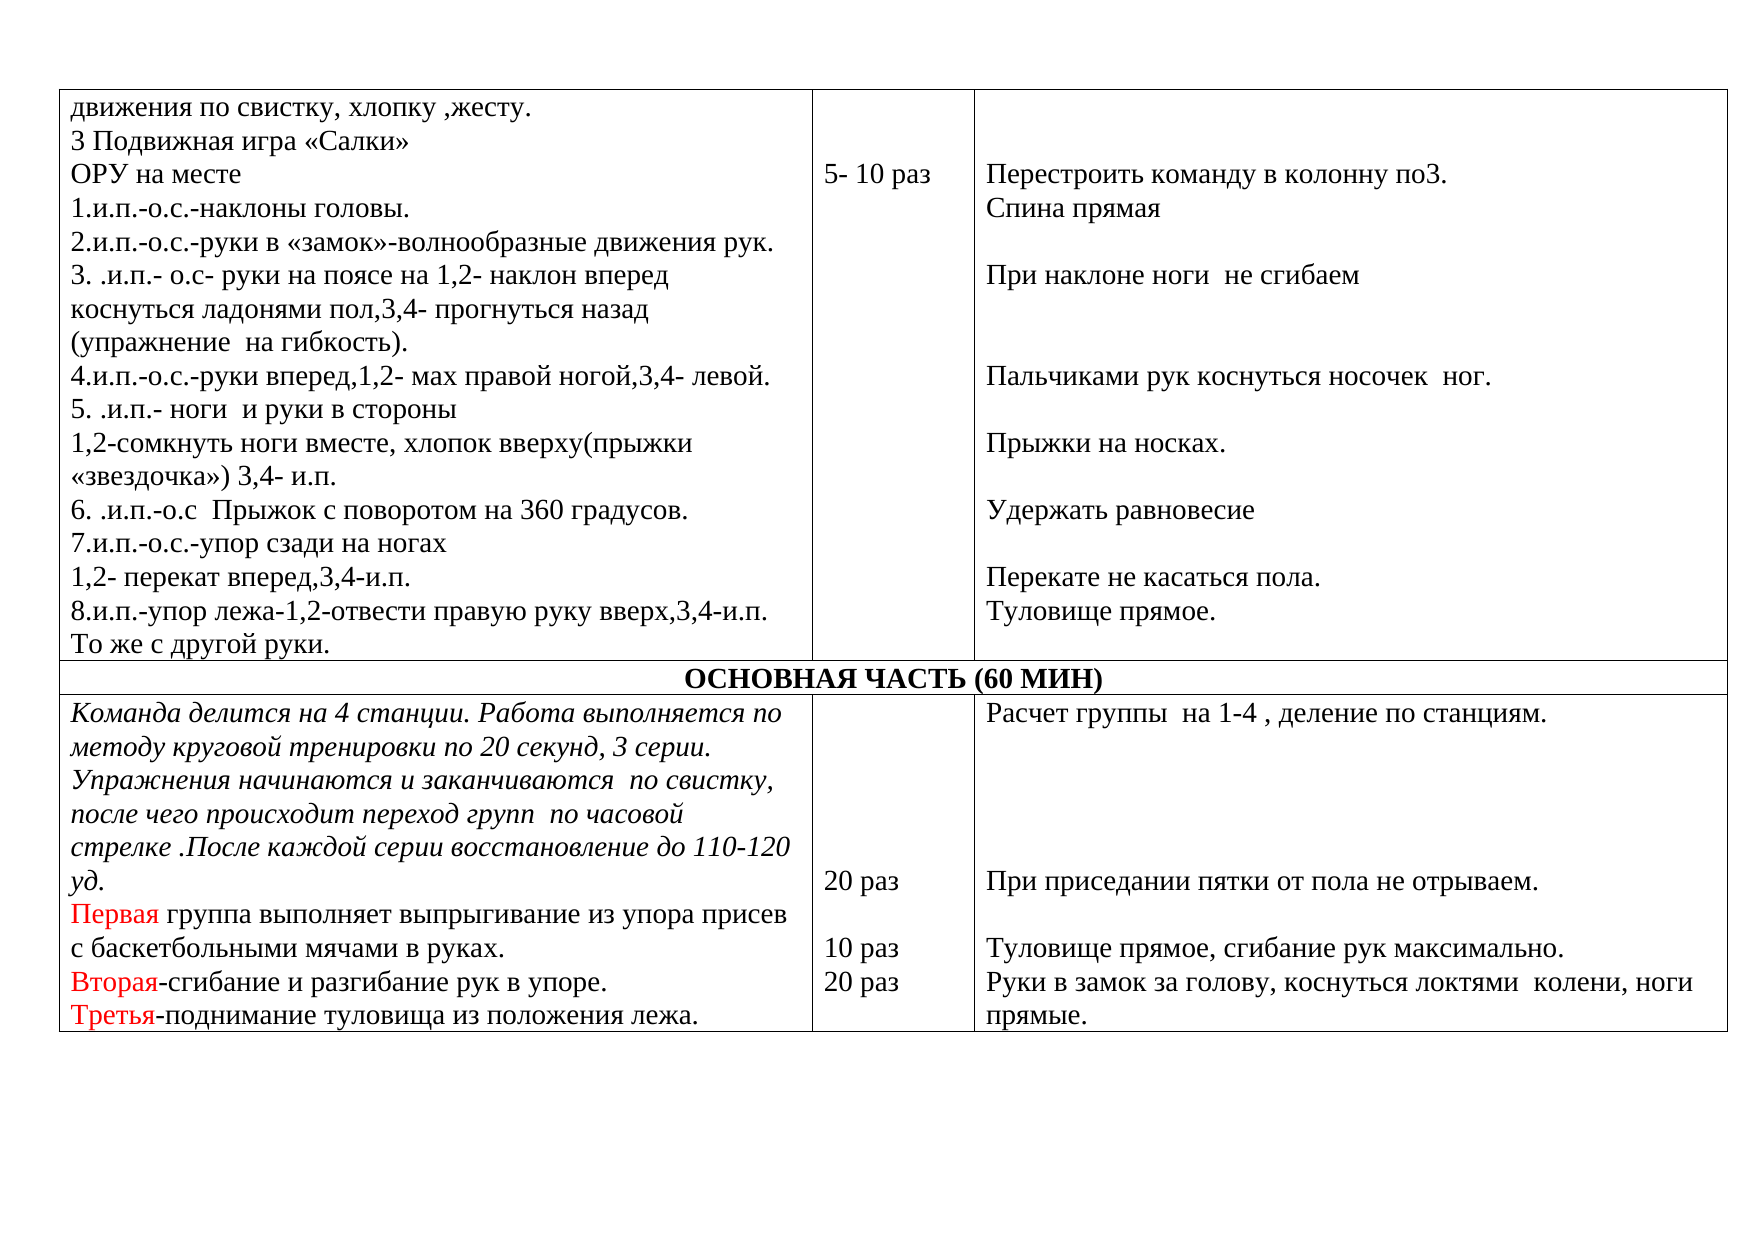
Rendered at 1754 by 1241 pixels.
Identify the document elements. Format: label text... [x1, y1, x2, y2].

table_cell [813, 695, 974, 1031]
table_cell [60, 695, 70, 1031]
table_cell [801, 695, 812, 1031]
table_cell 6 кругов 5- 10 раз [813, 90, 974, 660]
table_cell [975, 90, 1727, 660]
table_cell ОСНОВНАЯ ЧАСТЬ (60 МИН) [60, 661, 1727, 694]
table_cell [60, 90, 812, 660]
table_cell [975, 695, 1727, 1031]
